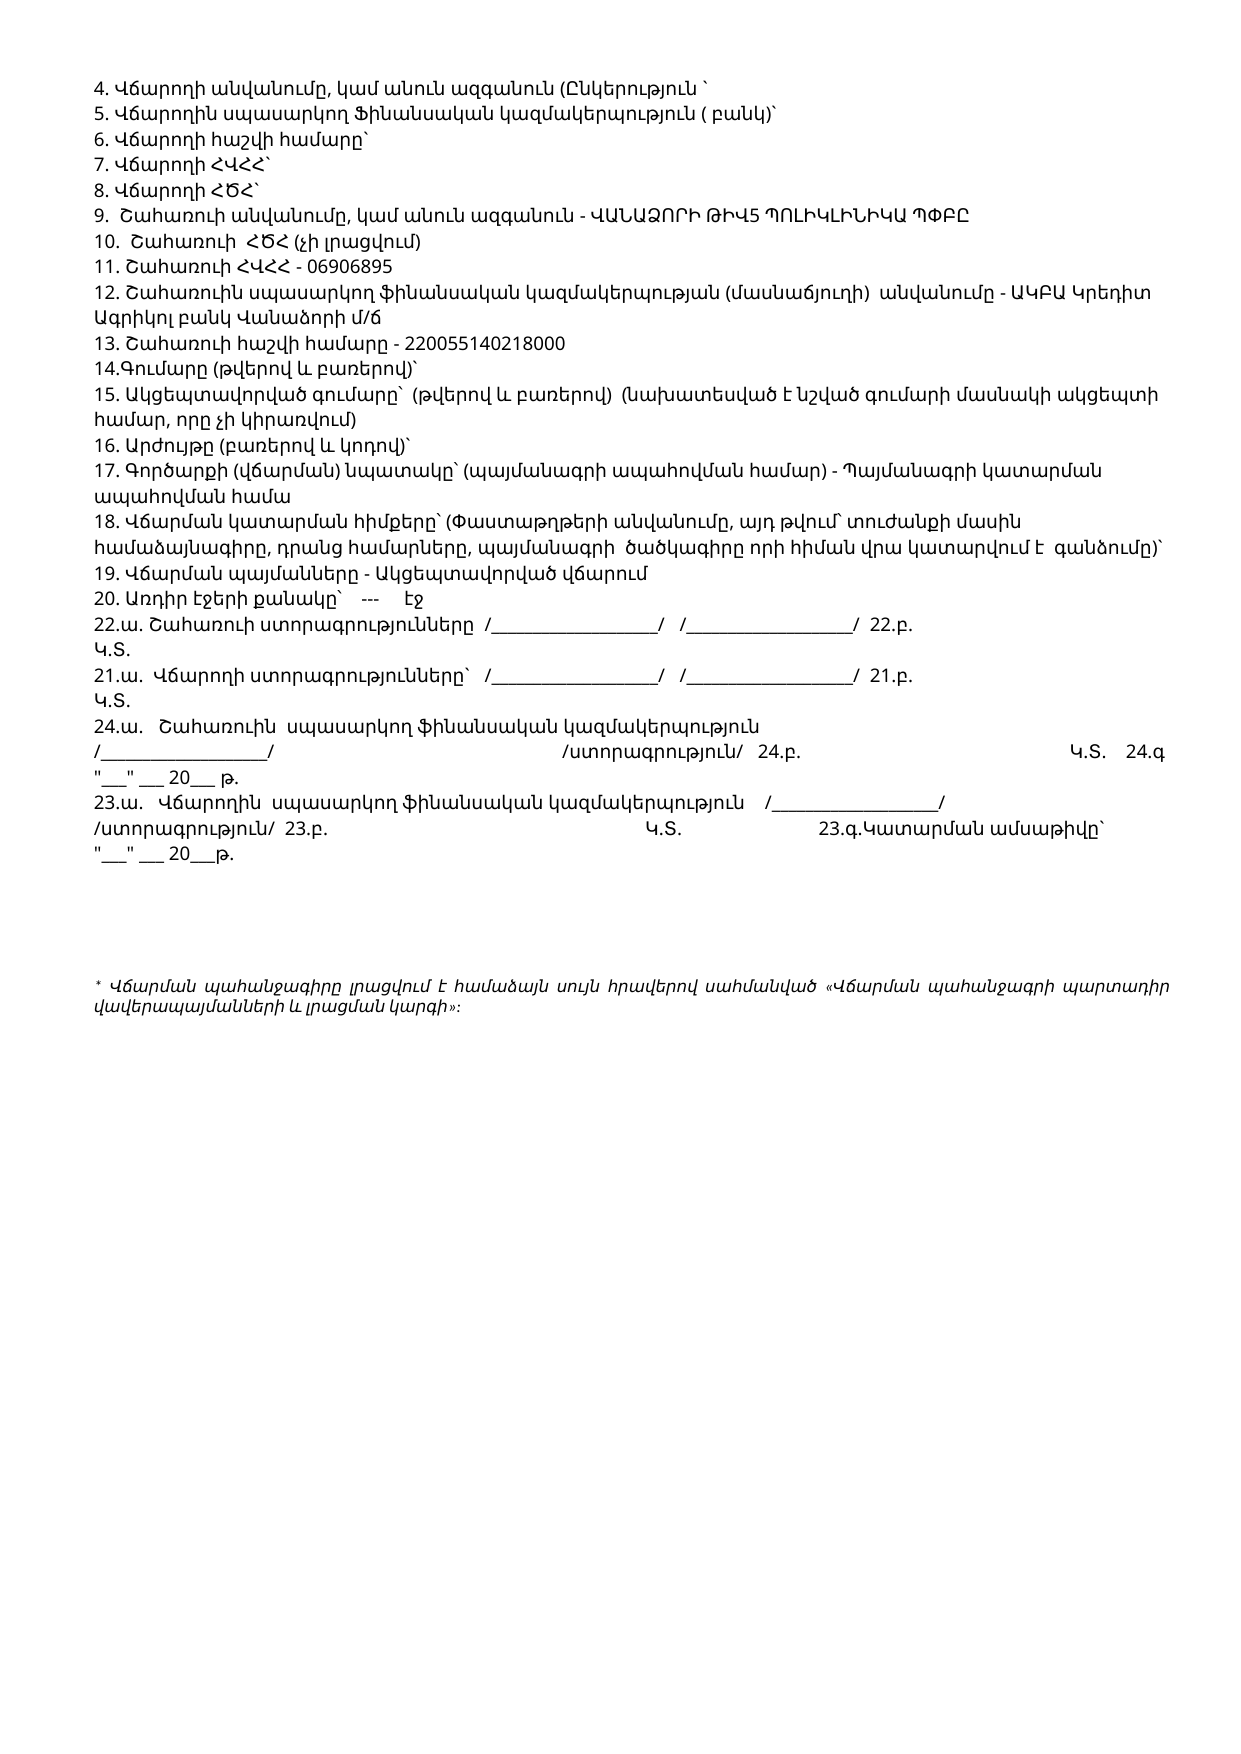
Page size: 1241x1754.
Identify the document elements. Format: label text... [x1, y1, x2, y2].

text * Վճարման պահանջագիրը լրացվում է համաձայն սույն հրավերով սահմանված «Վճարման պահանջագրի պարտադիր վավերապայմանների և լրացման կարգի»: [94, 976, 1171, 1017]
